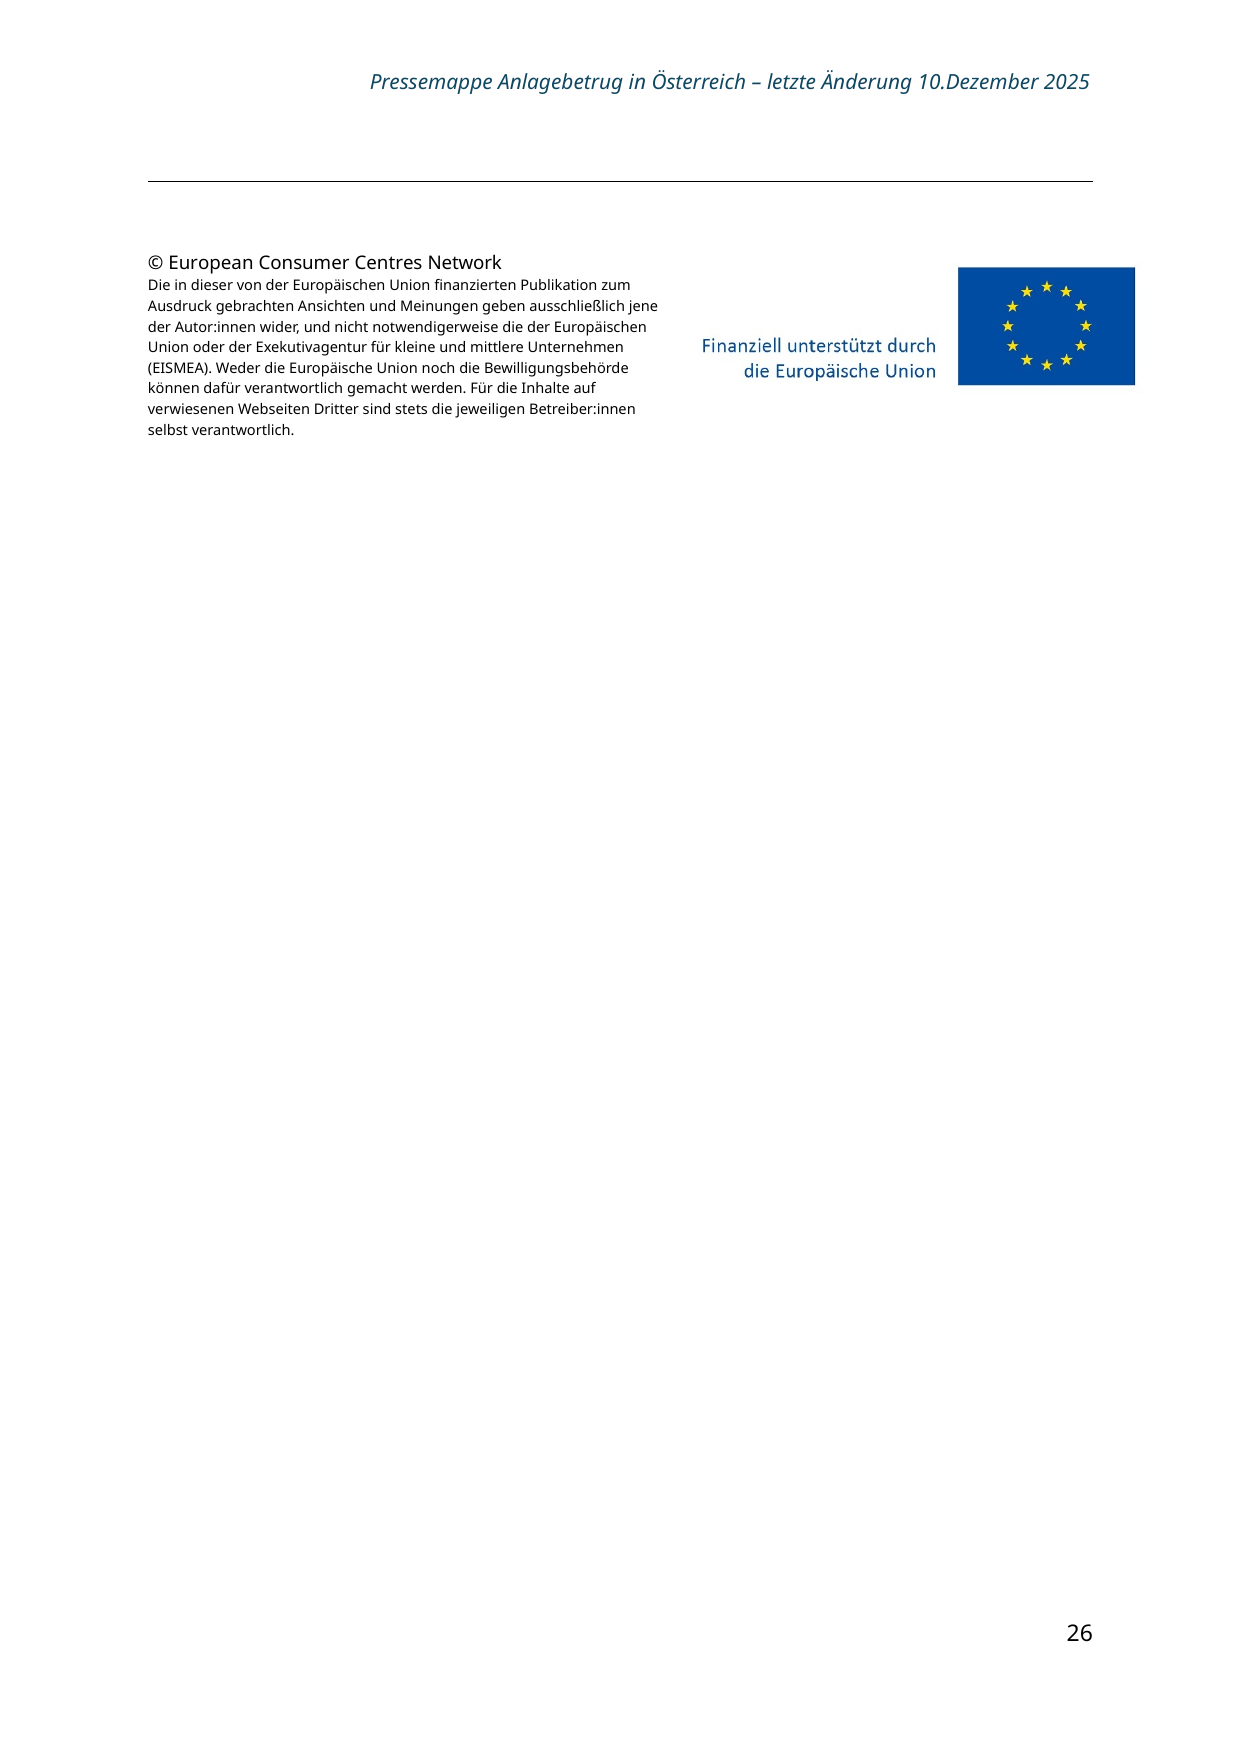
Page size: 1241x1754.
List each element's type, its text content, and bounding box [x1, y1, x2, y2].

text © European Consumer Centres Network [148, 249, 1093, 275]
picture [686, 251, 1151, 401]
text Die in dieser von der Europäischen Union finanzierten Publikation zum Ausdruck gebrachten Ansichten und Meinungen geben ausschließlich jene der Autor:innen wider, und nicht notwendigerweise die der Europäischen Union oder der Exekutivagentur für kleine und mittlere Unternehmen (EISMEA). Weder die Europäische Union noch die Bewilligungsbehörde können dafür verantwortlich gemacht werden. Für die Inhalte auf verwiesenen Webseiten Dritter sind stets die jeweiligen Betreiber:innen selbst verantwortlich. [148, 275, 1093, 439]
